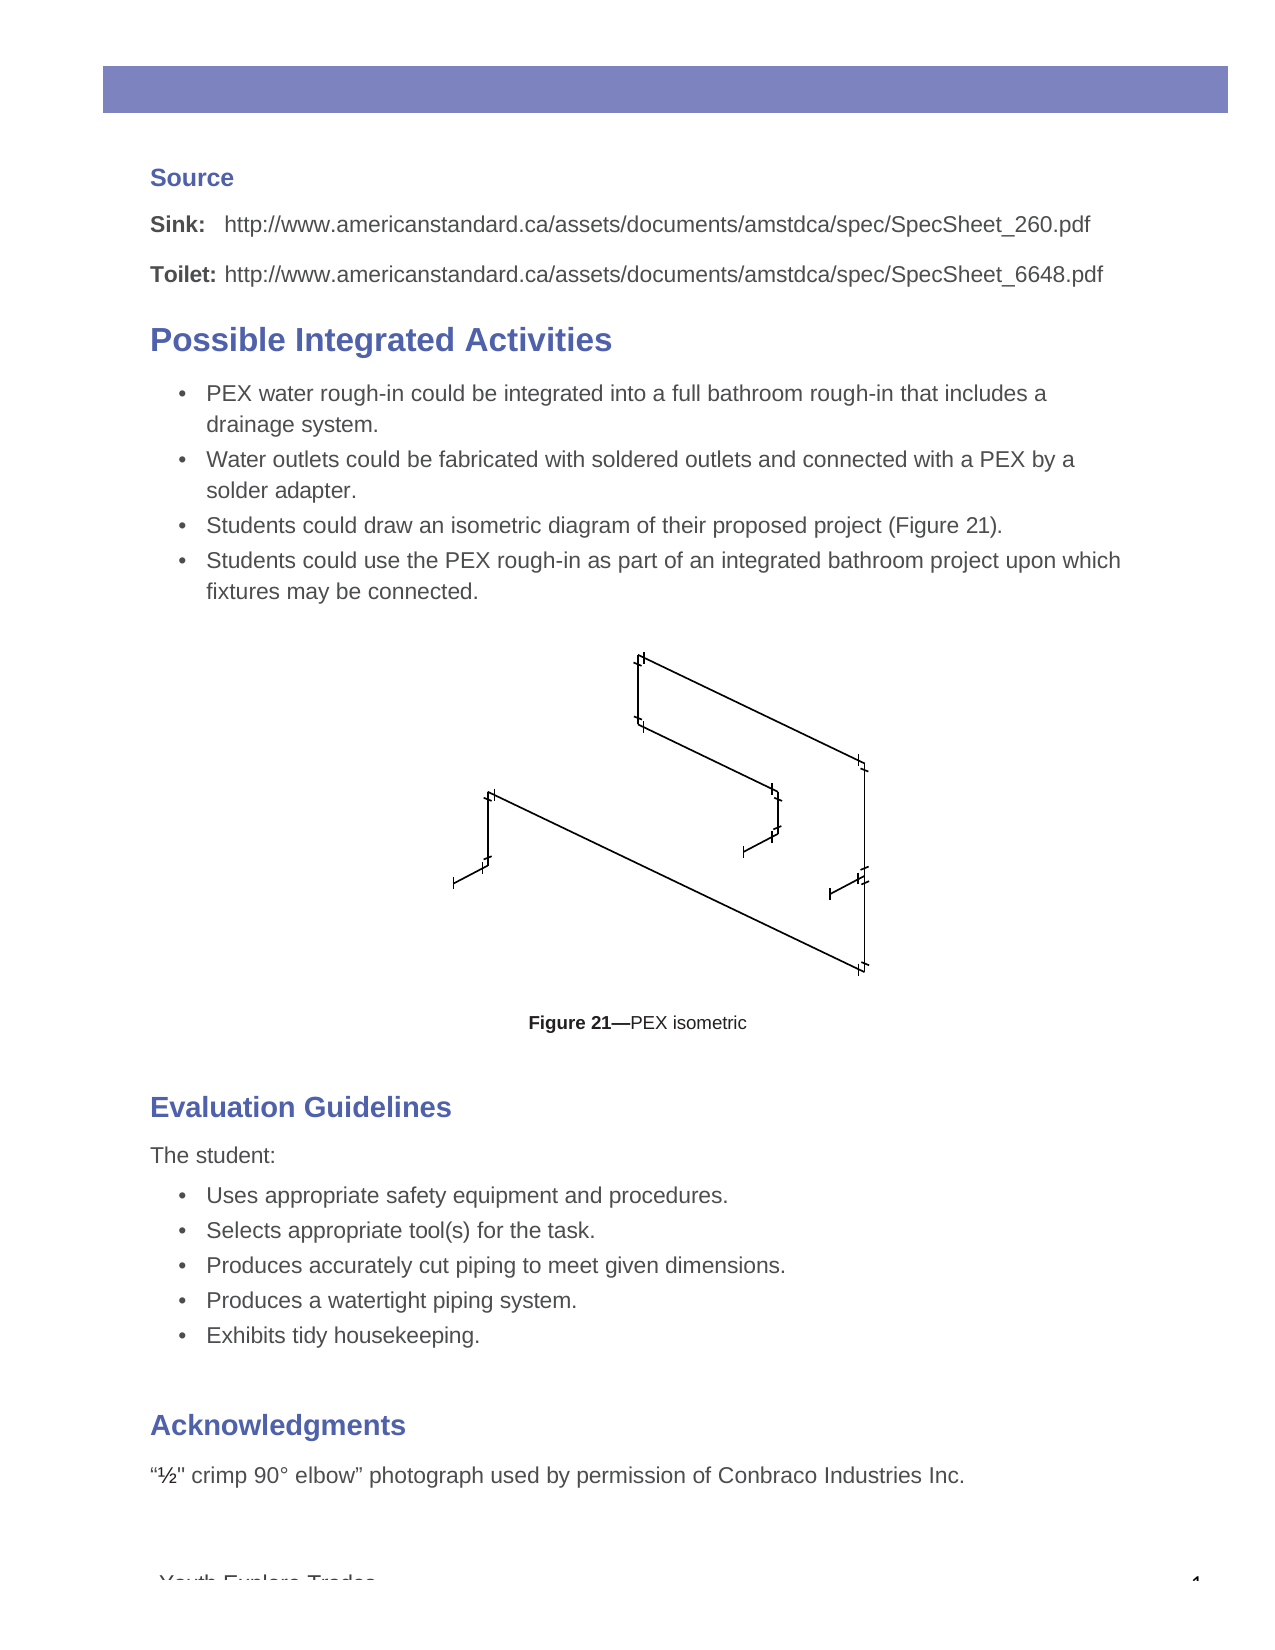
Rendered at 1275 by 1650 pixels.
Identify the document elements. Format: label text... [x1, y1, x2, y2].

list Water outlets could be fabricated with soldered outlets and connected with a PEX by a solder adapter. [178, 446, 1078, 504]
subtitle Acknowledgments [150, 1408, 1239, 1441]
list Exhibits tidy housekeeping. [178, 1322, 1239, 1349]
subtitle Possible Integrated Activities [150, 321, 1239, 359]
list Students could use the PEX rough-in as part of an integrated bathroom project upon which fixtures may be connected. [178, 547, 1125, 605]
text Sink: http://www.americanstandard.ca/assets/documents/amstdca/spec/SpecSheet_260.pdf [150, 211, 1239, 238]
list Uses appropriate safety equipment and procedures. [178, 1182, 1239, 1209]
list PEX water rough-in could be integrated into a full bathroom rough-in that includes a drainage system. [178, 380, 1051, 438]
text The student: [150, 1142, 1239, 1168]
text Toilet: http://www.americanstandard.ca/assets/documents/amstdca/spec/SpecSheet_6648.pdf [150, 261, 1239, 288]
list Selects appropriate tool(s) for the task. [178, 1217, 1239, 1244]
subtitle Source [150, 163, 1239, 192]
list Produces a watertight piping system. [178, 1287, 1239, 1314]
list Students could draw an isometric diagram of their proposed project (Figure 21). [178, 512, 1239, 539]
text Figure 21—PEX isometric [496, 1012, 779, 1033]
subtitle Evaluation Guidelines [150, 1090, 1239, 1123]
text “½" crimp 90° elbow” photograph used by permission of Conbraco Industries Inc. [150, 1462, 1239, 1488]
list Produces accurately cut piping to meet given dimensions. [178, 1252, 1239, 1279]
